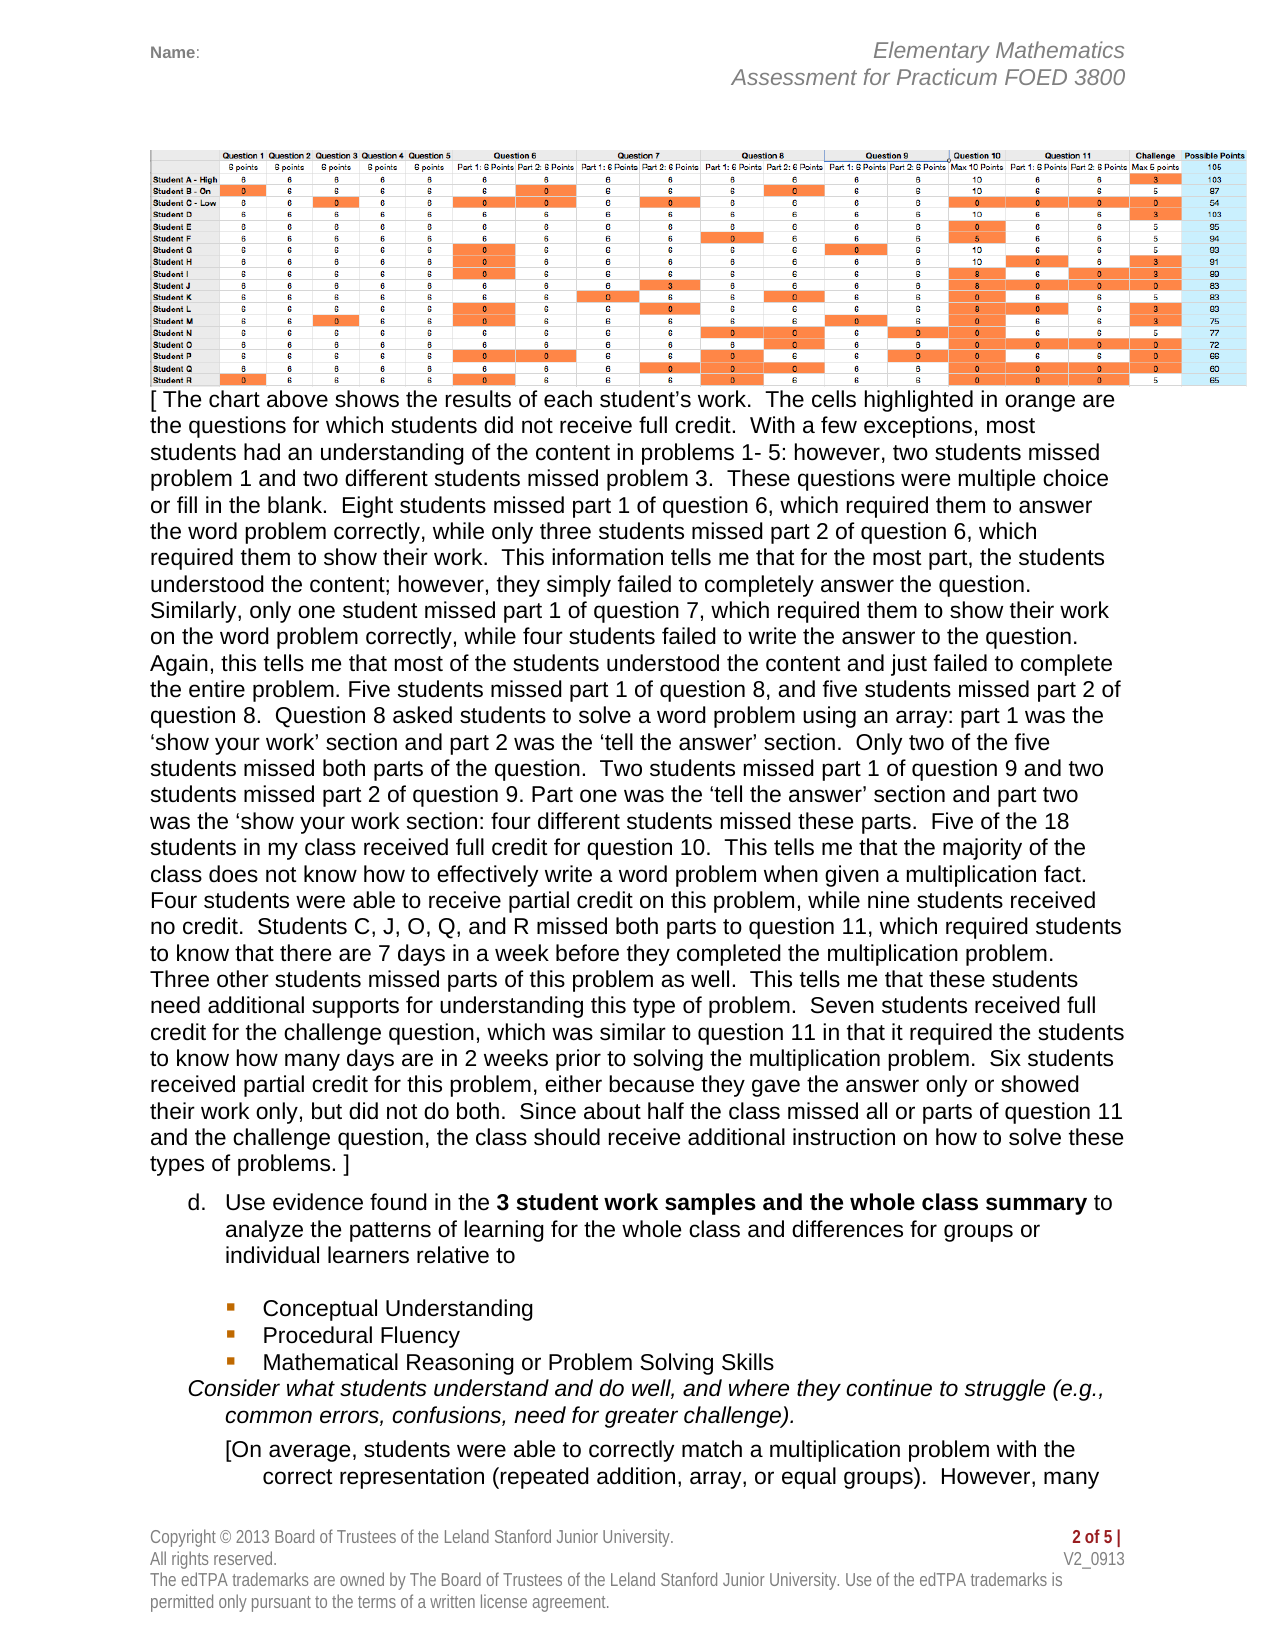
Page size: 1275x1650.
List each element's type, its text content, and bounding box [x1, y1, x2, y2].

list Mathematical Reasoning or Problem Solving Skills [225, 1348, 1125, 1375]
list Procedural Fluency [225, 1322, 1125, 1348]
list Consider what students understand and do well, and where they continue to struggle (e.g., common errors, confusions, need for greater challenge). [187, 1375, 1125, 1428]
list d. Use evidence found in the 3 student work samples and the whole class summary to analyze the patterns of learning for the whole class and differences for groups or individual learners relative to [187, 1189, 1125, 1268]
list Conceptual Understanding [225, 1295, 1125, 1322]
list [225, 1436, 1125, 1489]
picture [150, 150, 1247, 387]
list [ The chart above shows the results of each student’s work. The cells highlighted in orange are the questions for which students did not receive full credit. With a few exceptions, most students had an understanding of the content in problems 1- 5: however, two students missed problem 1 and two different students missed problem 3. These questions were multiple choice or fill in the blank. Eight students missed part 1 of question 6, which required them to answer the word problem correctly, while only three students missed part 2 of question 6, which required them to show their work. This information tells me that for the most part, the students understood the content; however, they simply failed to completely answer the question. Similarly, only one student missed part 1 of question 7, which required them to show their work on the word problem correctly, while four students failed to write the answer to the question. Again, this tells me that most of the students understood the content and just failed to complete the entire problem. Five students missed part 1 of question 8, and five students missed part 2 of question 8. Question 8 asked students to solve a word problem using an array: part 1 was the ‘show your work’ section and part 2 was the ‘tell the answer’ section. Only two of the five students missed both parts of the question. Two students missed part 1 of question 9 and two students missed part 2 of question 9. Part one was the ‘tell the answer’ section and part two was the ‘show your work section: four different students missed these parts. Five of the 18 students in my class received full credit for question 10. This tells me that the majority of the class does not know how to effectively write a word problem when given a multiplication fact. Four students were able to receive partial credit on this problem, while nine students received no credit. Students C, J, O, Q, and R missed both parts to question 11, which required students to know that there are 7 days in a week before they completed the multiplication problem. Three other students missed parts of this problem as well. This tells me that these students need additional supports for understanding this type of problem. Seven students received full credit for the challenge question, which was similar to question 11 in that it required the students to know how many days are in 2 weeks prior to solving the multiplication problem. Six students received partial credit for this problem, either because they gave the answer only or showed their work only, but did not do both. Since about half the class missed all or parts of question 11 and the challenge question, the class should receive additional instruction on how to solve these types of problems. ] [150, 387, 1125, 1177]
